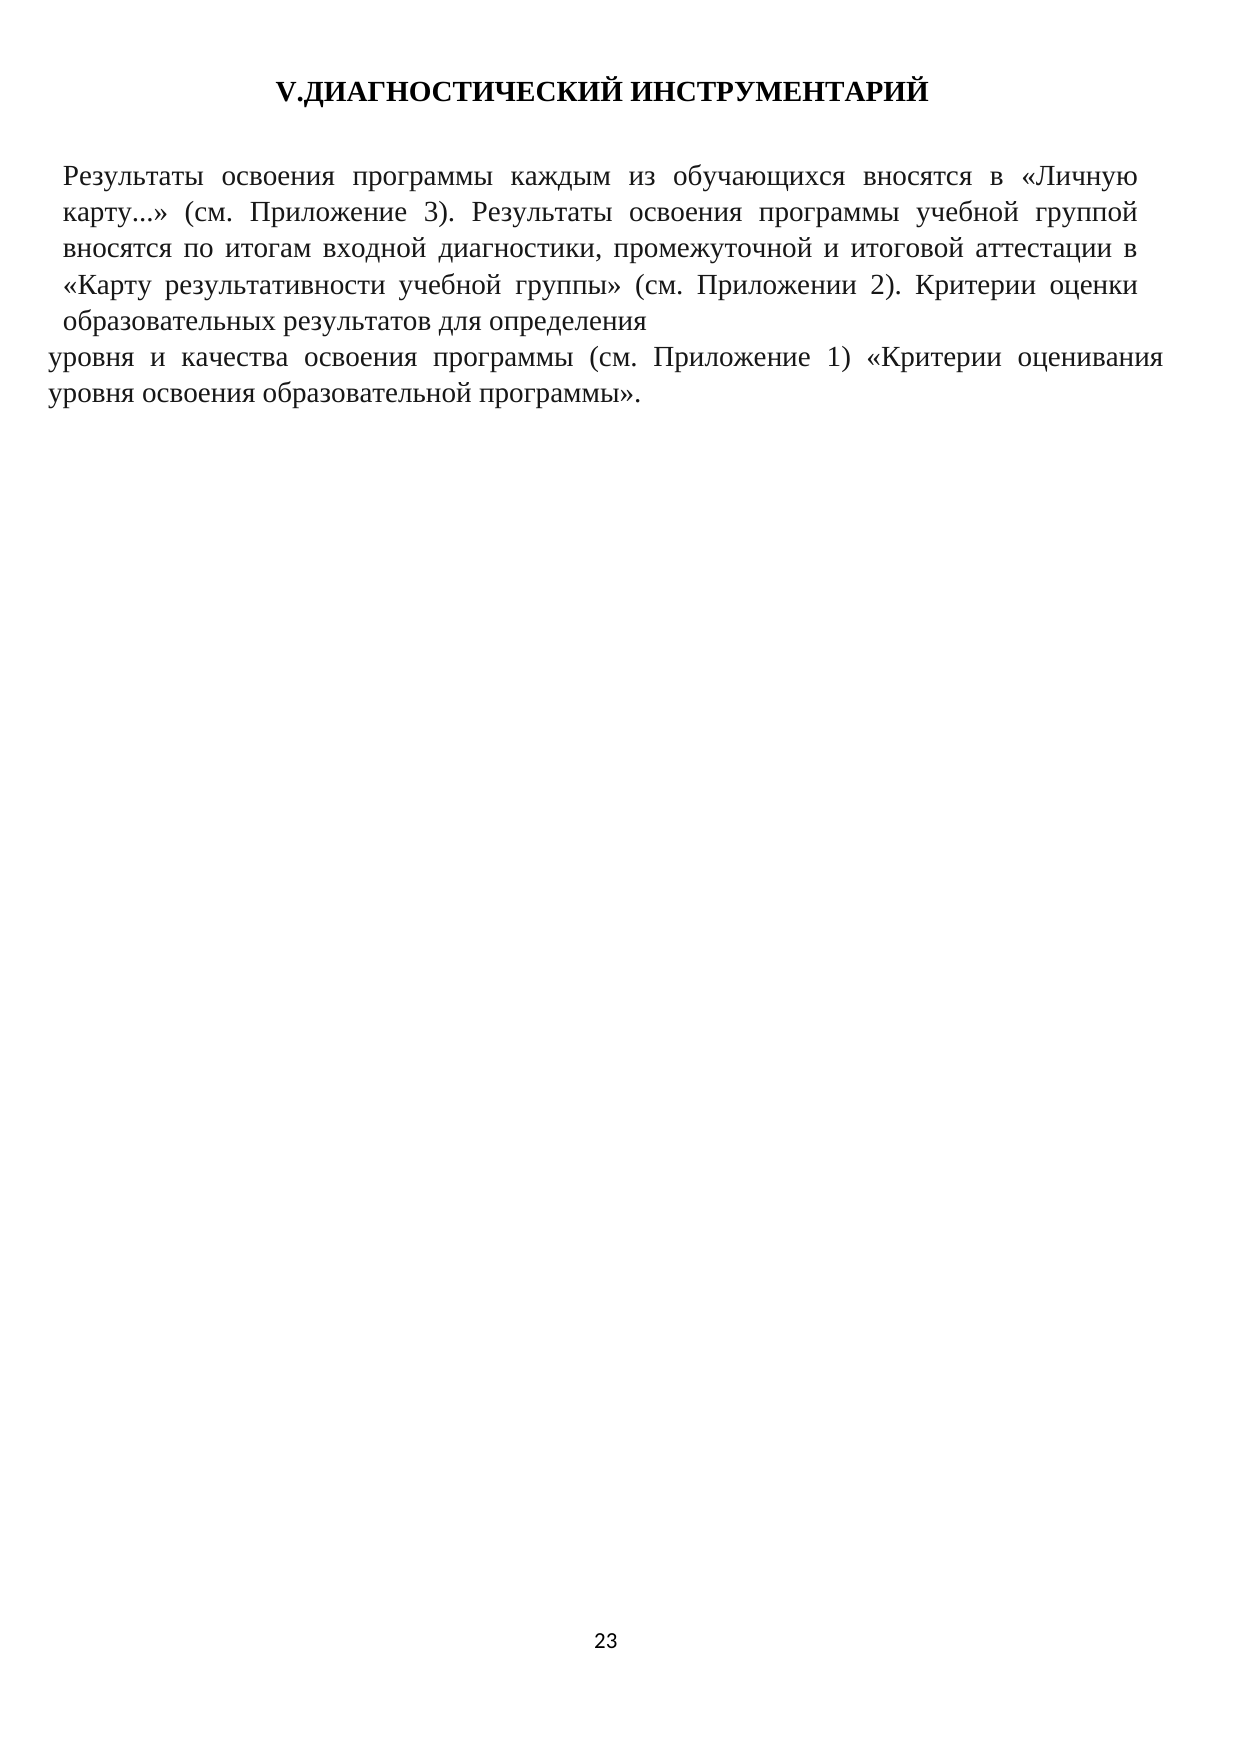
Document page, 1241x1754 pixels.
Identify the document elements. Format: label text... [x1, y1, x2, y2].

text V.ДИАГНОСТИЧЕСКИЙ ИНСТРУМЕНТАРИЙ [48, 74, 1156, 107]
text Результаты освоения программы каждым из обучающихся вносятся в «Личную карту...» (см. Приложение 3). Результаты освоения программы учебной группой вносятся по итогам входной диагностики, промежуточной и итоговой аттестации в «Карту результативности учебной группы» (см. Приложении 2). Критерии оценки образовательных результатов для определения [63, 158, 1138, 336]
text уровня и качества освоения программы (см. Приложение 1) «Критерии оценивания уровня освоения образовательной программы». [48, 339, 1163, 409]
